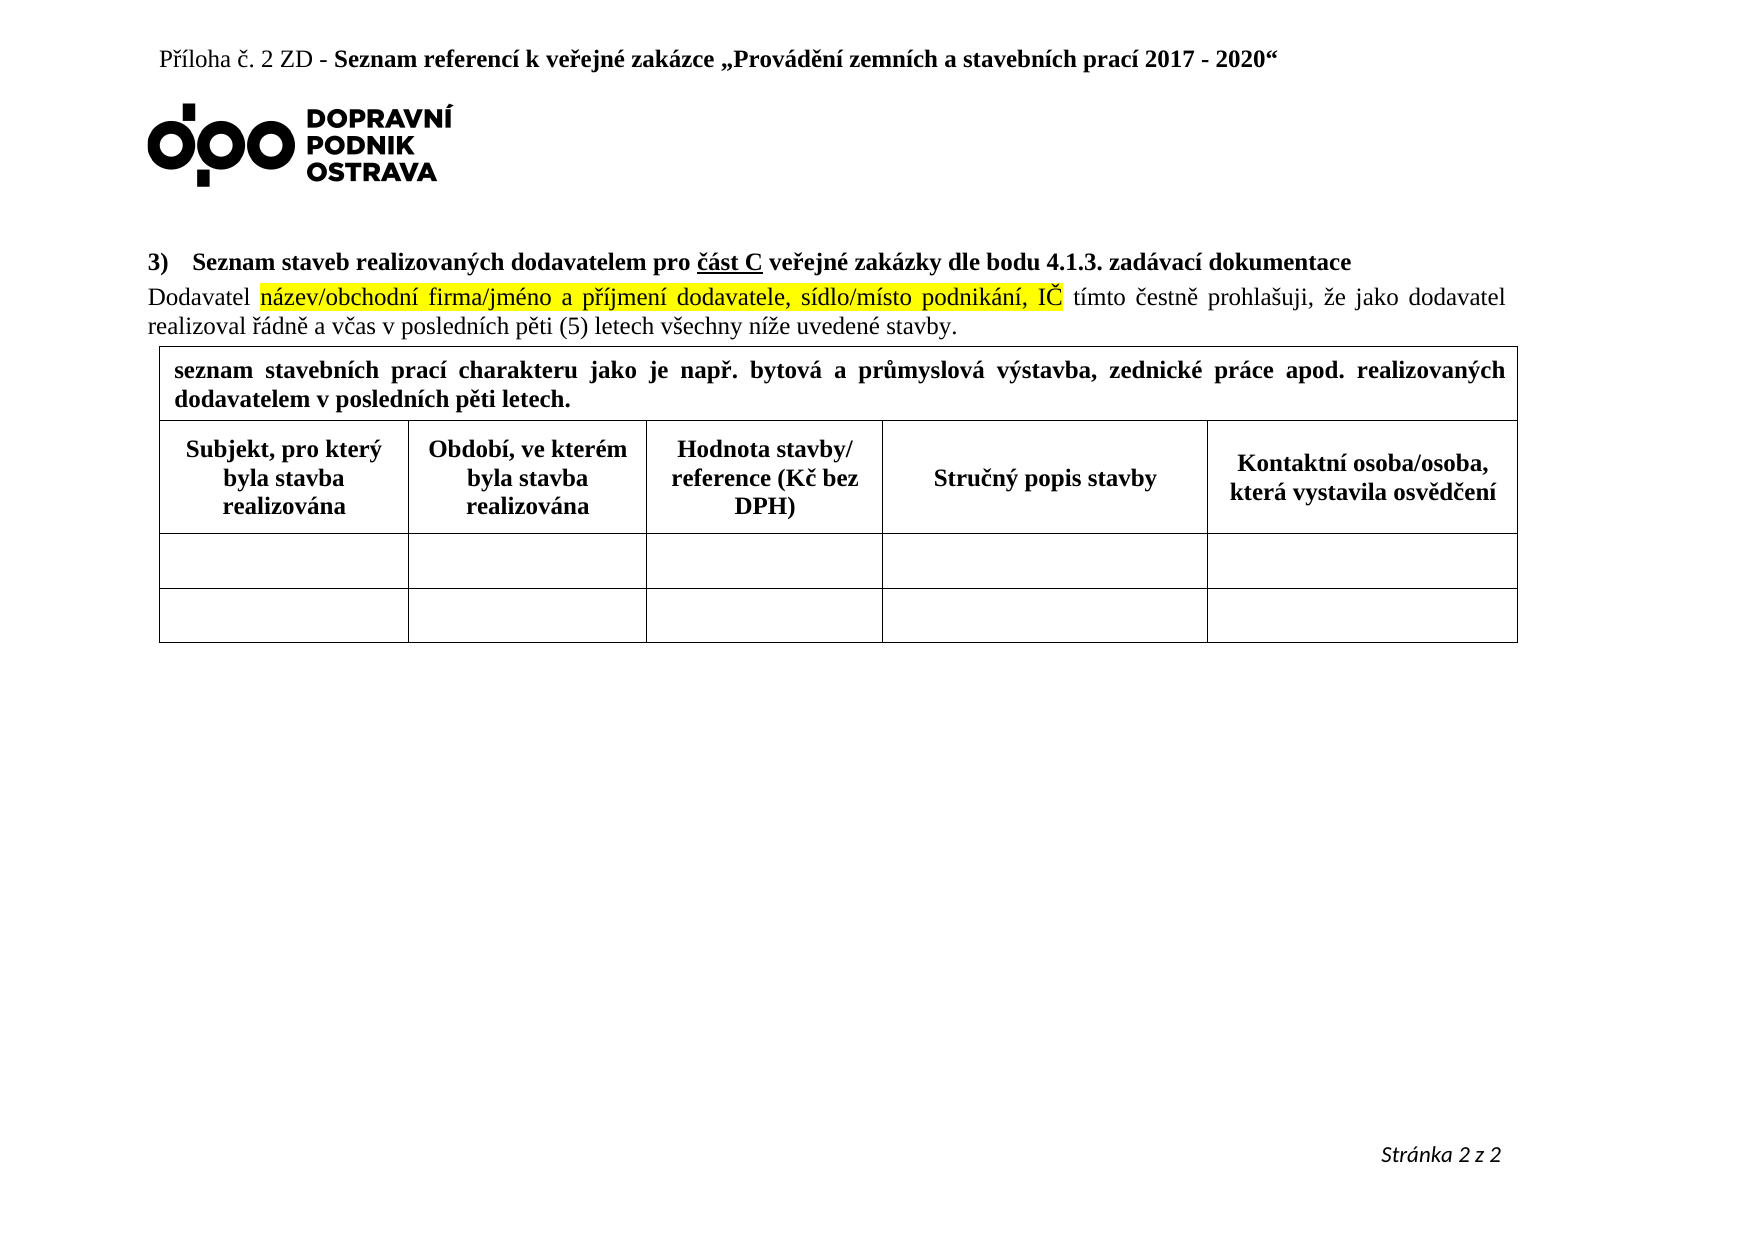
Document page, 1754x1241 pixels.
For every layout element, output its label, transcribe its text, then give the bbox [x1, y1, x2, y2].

table_cell Stručný popis stavby [883, 421, 1207, 533]
table_cell Kontaktní osoba/osoba, která vystavila osvědčení [1208, 421, 1517, 533]
table_cell [647, 589, 882, 642]
table_cell [1208, 589, 1517, 642]
table_cell [160, 589, 408, 642]
picture [147, 103, 454, 187]
table_cell [409, 534, 646, 587]
table_cell Subjekt, pro který byla stavba realizována [160, 421, 408, 533]
table_cell [883, 534, 1207, 587]
table_cell [883, 589, 1207, 642]
table_cell [647, 534, 882, 587]
table_header seznam stavebních prací charakteru jako je např. bytová a průmyslová výstavba, zednické práce apod. realizovaných dodavatelem v posledních pěti letech. [160, 347, 1517, 420]
table_cell [1208, 534, 1517, 587]
text Dodavatel název/obchodní firma/jméno a příjmení dodavatele, sídlo/místo podnikání, IČ tímto čestně prohlašuji, že jako dodavatel realizoval řádně a včas v posledních pěti (5) letech všechny níže uvedené stavby. [148, 282, 1506, 340]
table_cell Období, ve kterém byla stavba realizována [409, 421, 646, 533]
table_cell [160, 534, 408, 587]
table_cell [409, 589, 646, 642]
table_cell Hodnota stavby/ reference (Kč bez DPH) [647, 421, 882, 533]
list Seznam staveb realizovaných dodavatelem pro část C veřejné zakázky dle bodu 4.1.3. zadávací dokumentace [148, 247, 1503, 276]
